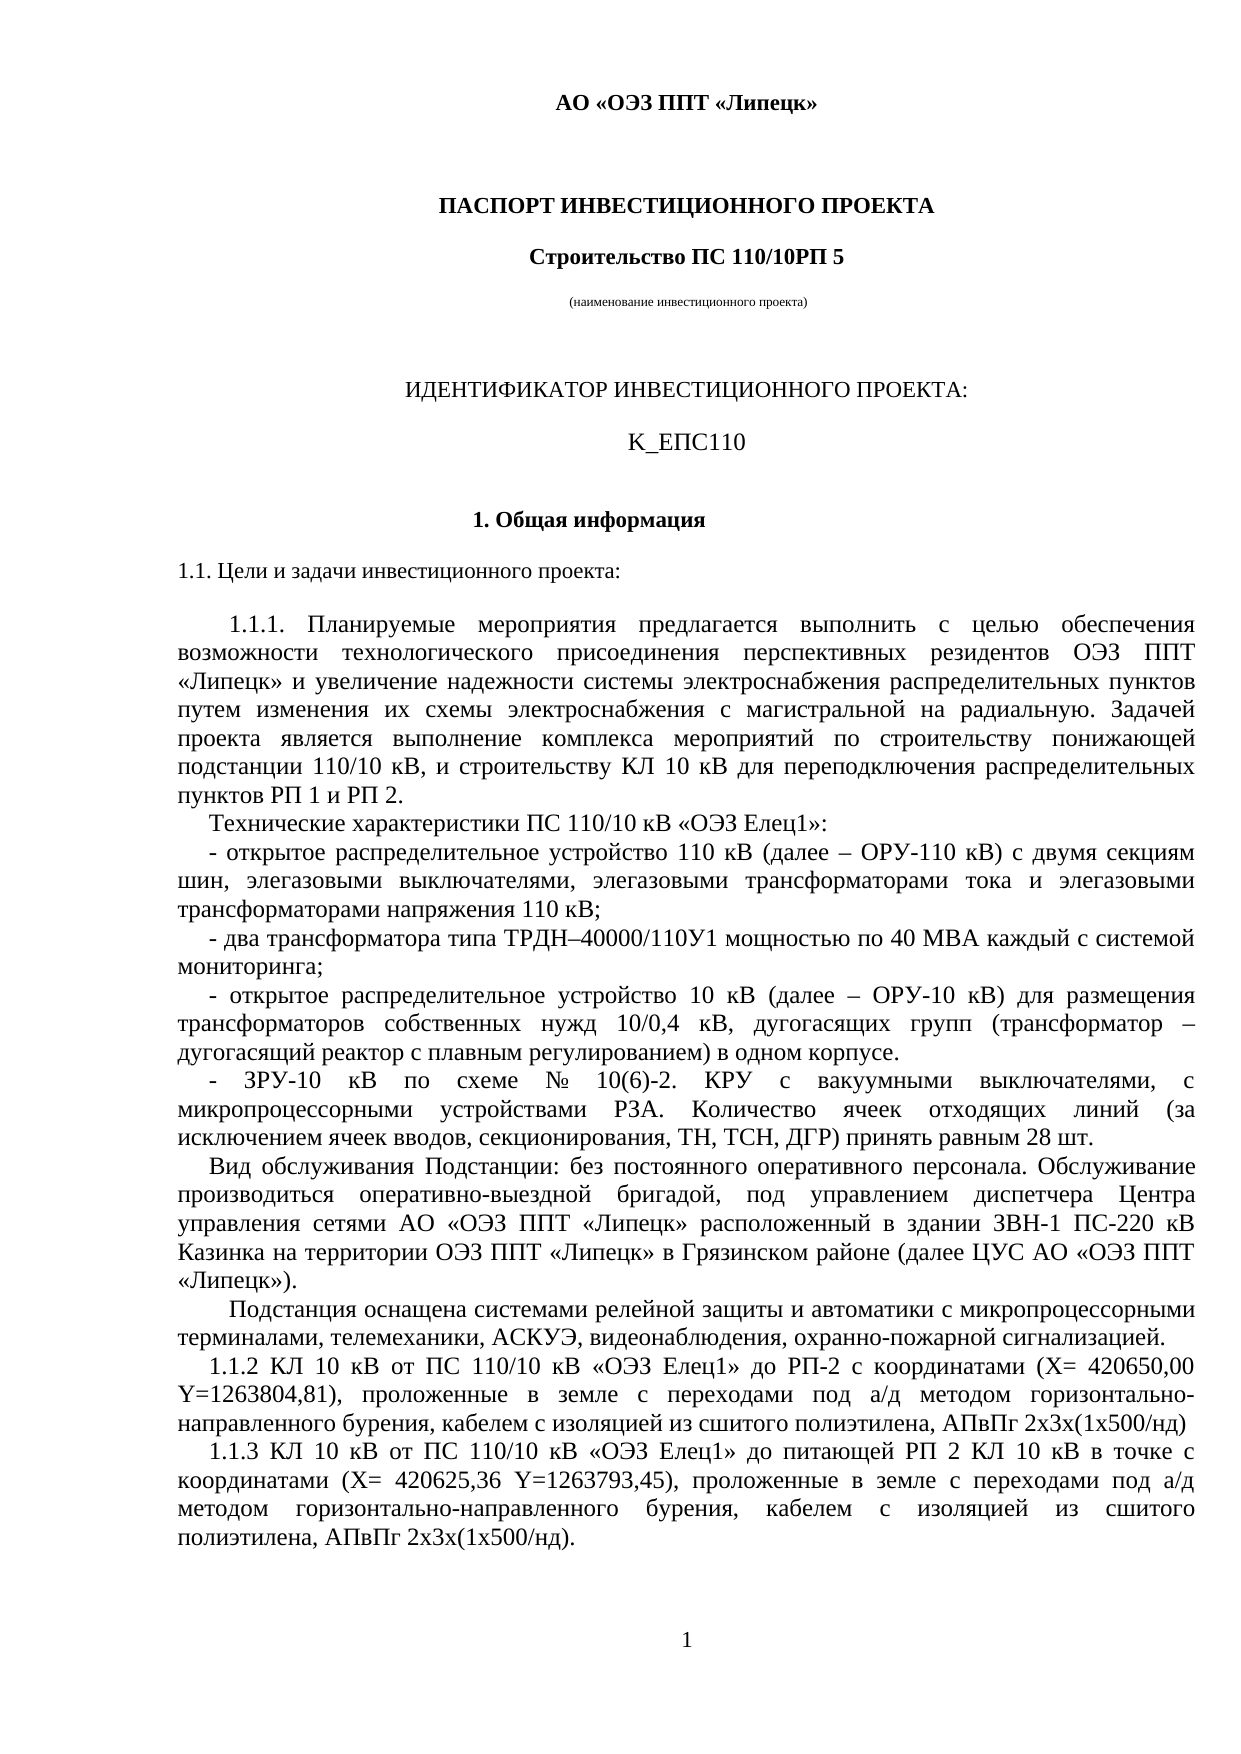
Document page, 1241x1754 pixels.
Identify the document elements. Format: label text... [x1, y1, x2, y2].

text Вид обслуживания Подстанции: без постоянного оперативного персонала. Обслуживание производиться оперативно-выездной бригадой, под управлением диспетчера Центра управления сетями АО «ОЭЗ ППТ «Липецк» расположенный в здании ЗВН-1 ПС-220 кВ Казинка на территории ОЭЗ ППТ «Липецк» в Грязинском районе (далее ЦУС АО «ОЭЗ ППТ «Липецк»). [177, 1152, 1196, 1294]
text 1.1. Цели и задачи инвестиционного проекта: [177, 558, 1196, 584]
text Подстанция оснащена системами релейной защиты и автоматики с микропроцессорными терминалами, телемеханики, АСКУЭ, видеонаблюдения, охранно-пожарной сигнализацией. [177, 1294, 1196, 1351]
text Технические характеристики ПС 110/10 кВ «ОЭЗ Елец1»: [177, 809, 1196, 838]
text Строительство ПС 110/10РП 5 [177, 243, 1196, 270]
text ПАСПОРТ ИНВЕСТИЦИОННОГО ПРОЕКТА [177, 192, 1196, 219]
text K_EПС110 [177, 427, 1196, 456]
text 1. Общая информация [177, 507, 1196, 533]
text ИДЕНТИФИКАТОР ИНВЕСТИЦИОННОГО ПРОЕКТА: [177, 376, 1196, 402]
text - открытое распределительное устройство 110 кВ (далее – ОРУ-110 кВ) с двумя секциям шин, элегазовыми выключателями, элегазовыми трансформаторами тока и элегазовыми трансформаторами напряжения 110 кВ; [177, 838, 1196, 923]
text - два трансформатора типа ТРДН–40000/110У1 мощностью по 40 МВА каждый с системой мониторинга; [177, 923, 1196, 980]
text 1.1.1. Планируемые мероприятия предлагается выполнить с целью обеспечения возможности технологического присоединения перспективных резидентов ОЭЗ ППТ «Липецк» и увеличение надежности системы электроснабжения распределительных пунктов путем изменения их схемы электроснабжения с магистральной на радиальную. Задачей проекта является выполнение комплекса мероприятий по строительству понижающей подстанции 110/10 кВ, и строительству КЛ 10 кВ для переподключения распределительных пунктов РП 1 и РП 2. [177, 609, 1196, 809]
text - открытое распределительное устройство 10 кВ (далее – ОРУ-10 кВ) для размещения трансформаторов собственных нужд 10/0,4 кВ, дугогасящих групп (трансформатор – дугогасящий реактор с плавным регулированием) в одном корпусе. [177, 980, 1196, 1066]
text 1.1.2 КЛ 10 кВ от ПС 110/10 кВ «ОЭЗ Елец1» до РП-2 с координатами (X= 420650,00 Y=1263804,81), проложенные в земле с переходами под а/д методом горизонтально-направленного бурения, кабелем с изоляцией из сшитого полиэтилена, АПвПг 2х3х(1х500/нд) [177, 1351, 1196, 1437]
text (наименование инвестиционного проекта) [177, 294, 1196, 321]
text - ЗРУ-10 кВ по схеме № 10(6)-2. КРУ с вакуумными выключателями, с микропроцессорными устройствами РЗА. Количество ячеек отходящих линий (за исключением ячеек вводов, секционирования, ТН, ТСН, ДГР) принять равным 28 шт. [177, 1066, 1196, 1152]
text АО «ОЭЗ ППТ «Липецк» [177, 89, 1196, 115]
text 1.1.3 КЛ 10 кВ от ПС 110/10 кВ «ОЭЗ Елец1» до питающей РП 2 КЛ 10 кВ в точке с координатами (X= 420625,36 Y=1263793,45), проложенные в земле с переходами под а/д методом горизонтально-направленного бурения, кабелем с изоляцией из сшитого полиэтилена, АПвПг 2х3х(1х500/нд). [177, 1437, 1196, 1551]
